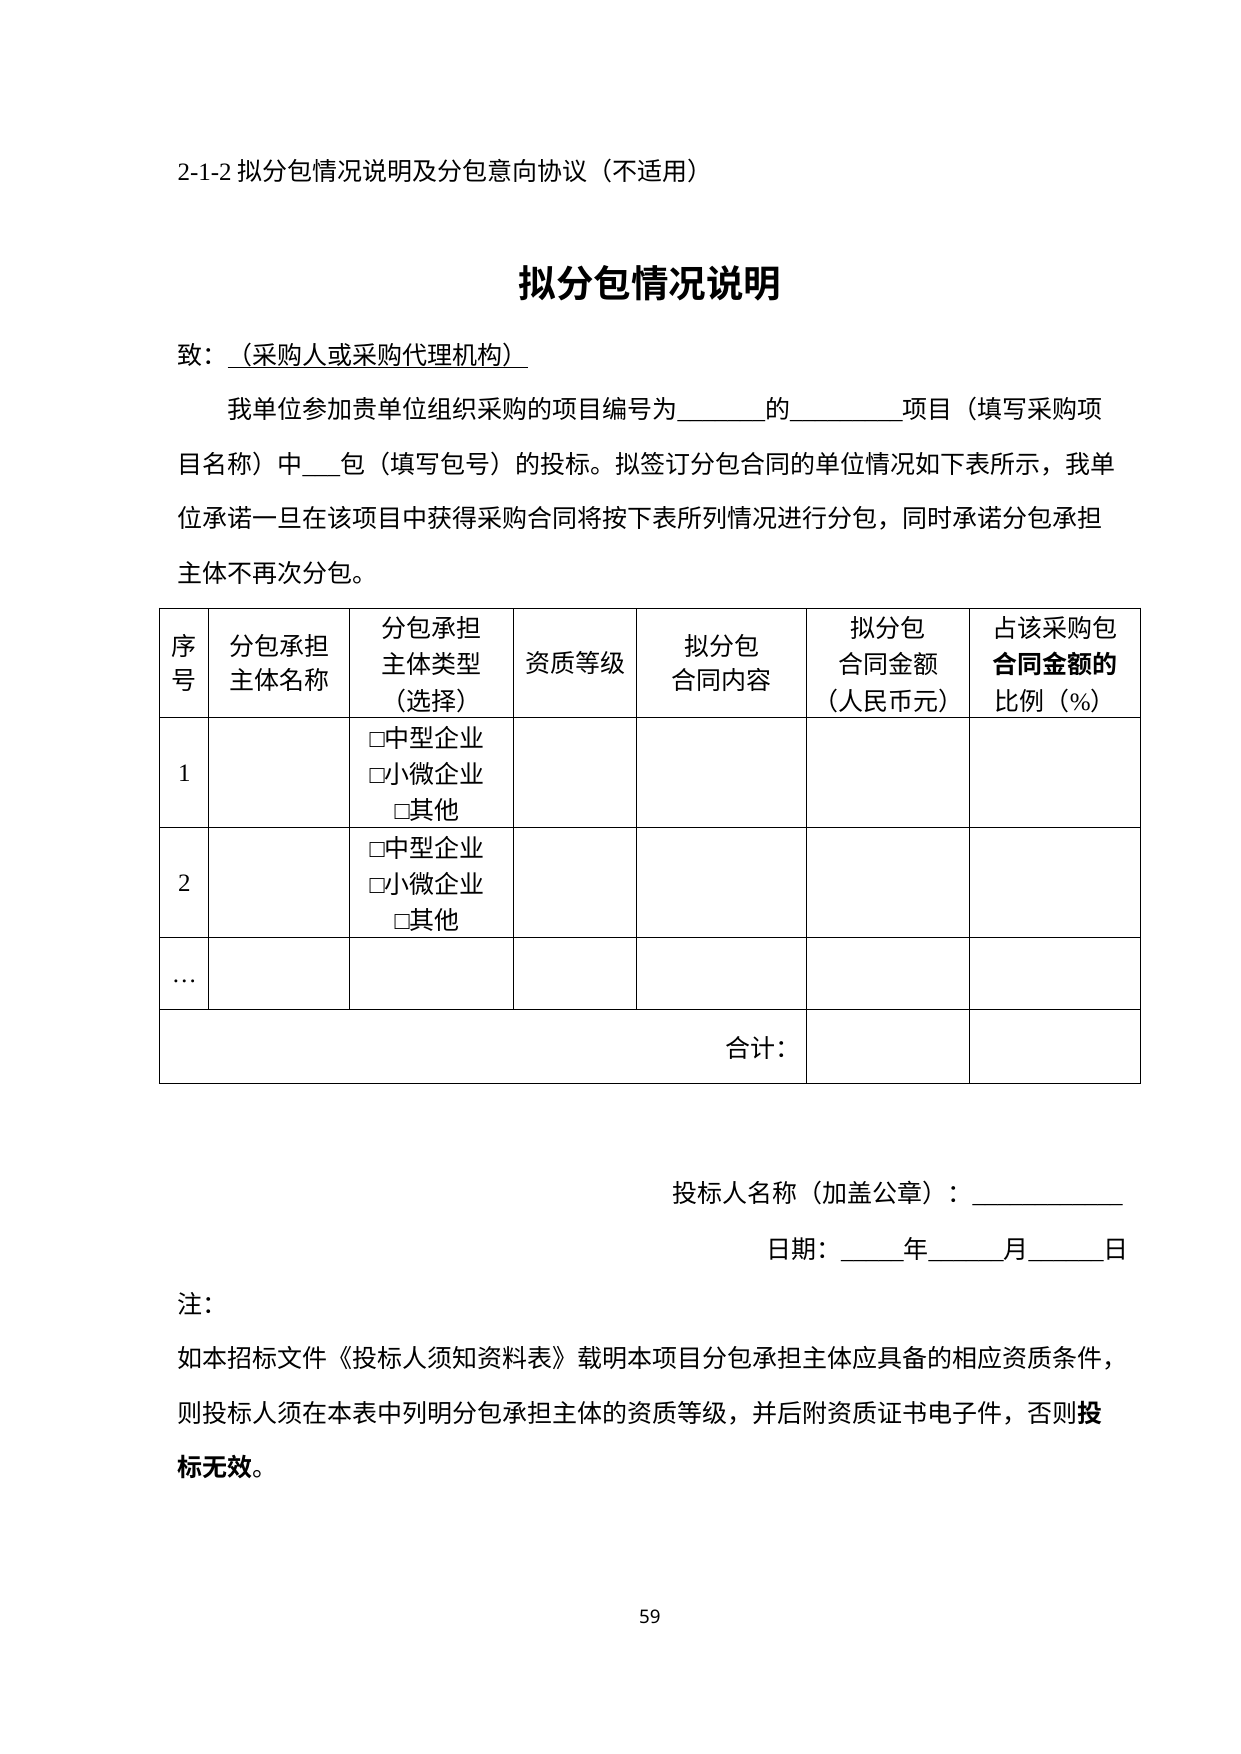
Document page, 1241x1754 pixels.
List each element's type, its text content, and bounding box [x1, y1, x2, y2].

table_cell [637, 828, 806, 937]
table_cell [350, 938, 513, 1009]
table_cell … [160, 938, 208, 1009]
table_cell [209, 938, 349, 1009]
table_cell [637, 938, 806, 1009]
text 日期：_____年______月______日 [177, 1230, 1128, 1266]
table_header 分包承担 主体名称 [209, 609, 349, 717]
text 拟分包情况说明 [177, 254, 1122, 308]
table_cell 2 [160, 828, 208, 937]
table_header 资质等级 [514, 609, 636, 717]
text 致：（采购人或采购代理机构） [177, 336, 1122, 372]
table_cell [514, 938, 636, 1009]
table_cell [637, 718, 806, 827]
table_cell [209, 828, 349, 937]
table_cell [807, 718, 969, 827]
table_cell 合计： [160, 1010, 806, 1083]
table_cell [209, 718, 349, 827]
table_cell [970, 828, 1140, 937]
table_cell [970, 1010, 1140, 1083]
table_header 拟分包 合同金额 （人民币元） [807, 609, 969, 717]
table_header 分包承担 主体类型 （选择） [350, 609, 513, 717]
table_cell [970, 718, 1140, 827]
text 我单位参加贵单位组织采购的项目编号为_______的_________项目（填写采购项目名称）中___包（填写包号）的投标。拟签订分包合同的单位情况如下表所示，我单位承诺一旦在该项目中获得采购合同将按下表所列情况进行分包，同时承诺分包承担主体不再次分包。 [177, 390, 1122, 589]
table_cell [807, 938, 969, 1009]
table_cell [807, 828, 969, 937]
table_cell [514, 828, 636, 937]
table_cell 1 [160, 718, 208, 827]
table_header 序号 [160, 609, 208, 717]
table_cell □中型企业 □小微企业 □其他 [350, 718, 513, 827]
subtitle 2-1-2 拟分包情况说明及分包意向协议（不适用） [177, 149, 1122, 188]
text 投标人名称（加盖公章）：____________ [177, 1173, 1122, 1209]
table_cell □中型企业 □小微企业 □其他 [350, 828, 513, 937]
table_cell [970, 938, 1140, 1009]
text 如本招标文件《投标人须知资料表》载明本项目分包承担主体应具备的相应资质条件，则投标人须在本表中列明分包承担主体的资质等级，并后附资质证书电子件，否则投标无效。 [177, 1339, 1122, 1484]
table_cell [807, 1010, 969, 1083]
text 注： [177, 1284, 1122, 1321]
table_header 占该采购包 合同金额的 比例（%） [970, 609, 1140, 717]
table_cell [514, 718, 636, 827]
table_header 拟分包 合同内容 [637, 609, 806, 717]
